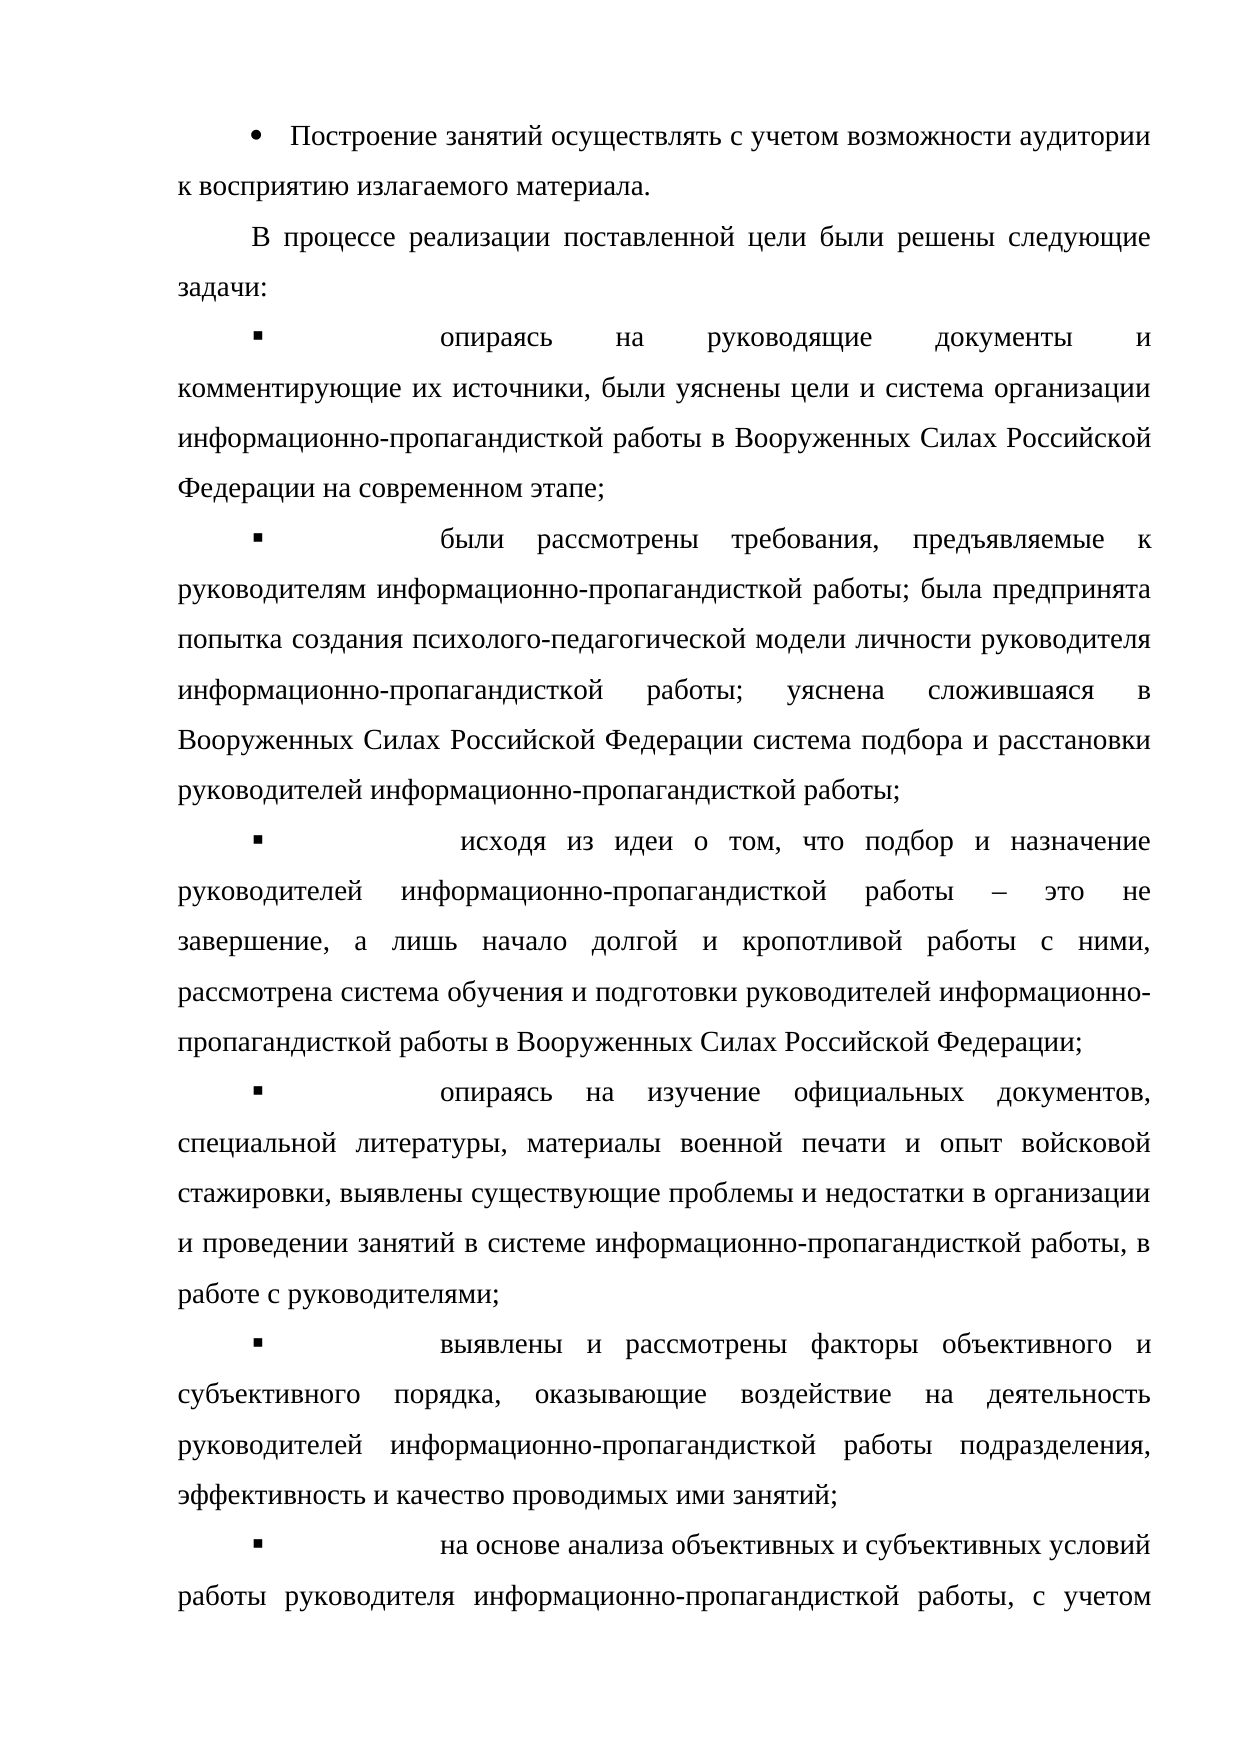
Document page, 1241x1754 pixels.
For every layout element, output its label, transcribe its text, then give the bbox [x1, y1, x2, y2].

list опираясь на руководящие документы и комментирующие их источники, были уяснены цели и система организации информационно-пропагандисткой работы в Вооруженных Силах Российской Федерации на современном этапе; [177, 319, 1152, 504]
list были рассмотрены требования, предъявляемые к руководителям информационно-пропагандисткой работы; была предпринята попытка создания психолого-педагогической модели личности руководителя информационно-пропагандисткой работы; уяснена сложившаяся в Вооруженных Силах Российской Федерации система подбора и расстановки руководителей информационно-пропагандисткой работы; [177, 521, 1152, 806]
list исходя из идеи о том, что подбор и назначение руководителей информационно-пропагандисткой работы – это не завершение, а лишь начало долгой и кропотливой работы с ними, рассмотрена система обучения и подготовки руководителей информационно-пропагандисткой работы в Вооруженных Силах Российской Федерации; [177, 823, 1152, 1058]
list опираясь на изучение официальных документов, специальной литературы, материалы военной печати и опыт войсковой стажировки, выявлены существующие проблемы и недостатки в организации и проведении занятий в системе информационно-пропагандисткой работы, в работе с руководителями; [177, 1074, 1152, 1309]
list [177, 1527, 1152, 1611]
list Построение занятий осуществлять с учетом возможности аудитории к восприятию излагаемого материала. [177, 118, 1152, 202]
text В процессе реализации поставленной цели были решены следующие задачи: [177, 219, 1152, 303]
list выявлены и рассмотрены факторы объективного и субъективного порядка, оказывающие воздействие на деятельность руководителей информационно-пропагандисткой работы подразделения, эффективность и качество проводимых ими занятий; [177, 1326, 1152, 1511]
